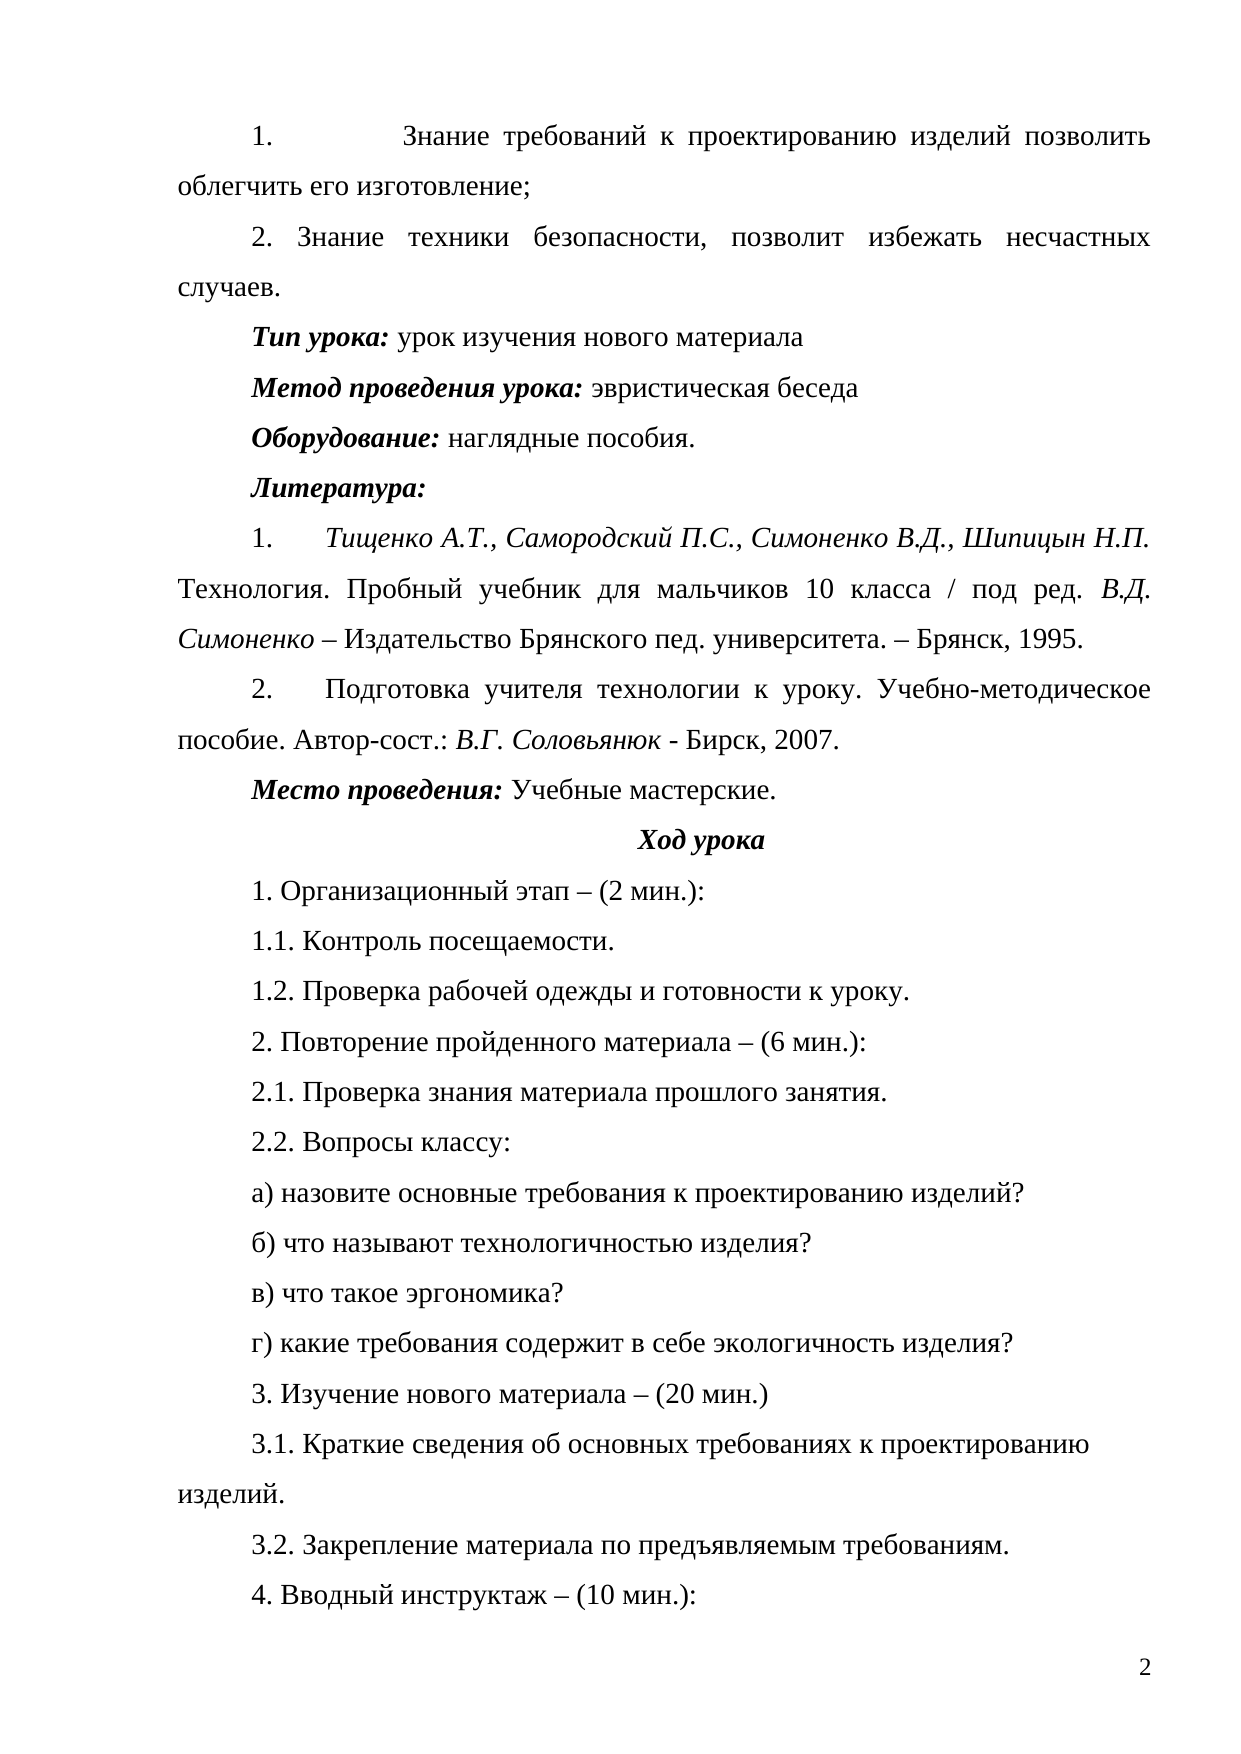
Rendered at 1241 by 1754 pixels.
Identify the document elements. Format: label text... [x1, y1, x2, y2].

text 2.1. Проверка знания материала прошлого занятия. [177, 1074, 1152, 1108]
text в) что такое эргономика? [177, 1275, 1152, 1309]
text г) какие требования содержит в себе экологичность изделия? [177, 1326, 1152, 1359]
text Место проведения: Учебные мастерские. [177, 772, 1152, 806]
text 2. Повторение пройденного материала – (6 мин.): [177, 1024, 1152, 1057]
text Ход урока [177, 822, 1152, 856]
text Литература: [177, 470, 1152, 504]
text 2. Знание техники безопасности, позволит избежать несчастных случаев. [177, 219, 1152, 303]
text Оборудование: наглядные пособия. [177, 420, 1152, 453]
list Тищенко А.Т., Самородский П.С., Симоненко В.Д., Шипицын Н.П. Технология. Пробный учебник для мальчиков 10 класса / под ред. В.Д. Симоненко – Издательство Брянского пед. университета. – Брянск, 1995. [177, 521, 1152, 655]
text 1.1. Контроль посещаемости. [177, 923, 1152, 957]
text 3.2. Закрепление материала по предъявляемым требованиям. [177, 1527, 1152, 1560]
text 1.2. Проверка рабочей одежды и готовности к уроку. [177, 973, 1152, 1007]
list Знание требований к проектированию изделий позволить облегчить его изготовление; [177, 118, 1152, 202]
text 3.1. Краткие сведения об основных требованиях к проектированию изделий. [177, 1426, 1152, 1510]
text б) что называют технологичностью изделия? [177, 1225, 1152, 1258]
list Подготовка учителя технологии к уроку. Учебно-методическое пособие. Автор-сост.: В.Г. Соловьянюк - Бирск, 2007. [177, 672, 1152, 755]
text 4. Вводный инструктаж – (10 мин.): [177, 1577, 1152, 1611]
text Тип урока: урок изучения нового материала [177, 319, 1152, 353]
text 2.2. Вопросы классу: [177, 1124, 1152, 1158]
text 3. Изучение нового материала – (20 мин.) [177, 1376, 1152, 1409]
text 1. Организационный этап – (2 мин.): [177, 873, 1152, 906]
text а) назовите основные требования к проектированию изделий? [177, 1175, 1152, 1208]
text Метод проведения урока: эвристическая беседа [177, 370, 1152, 403]
